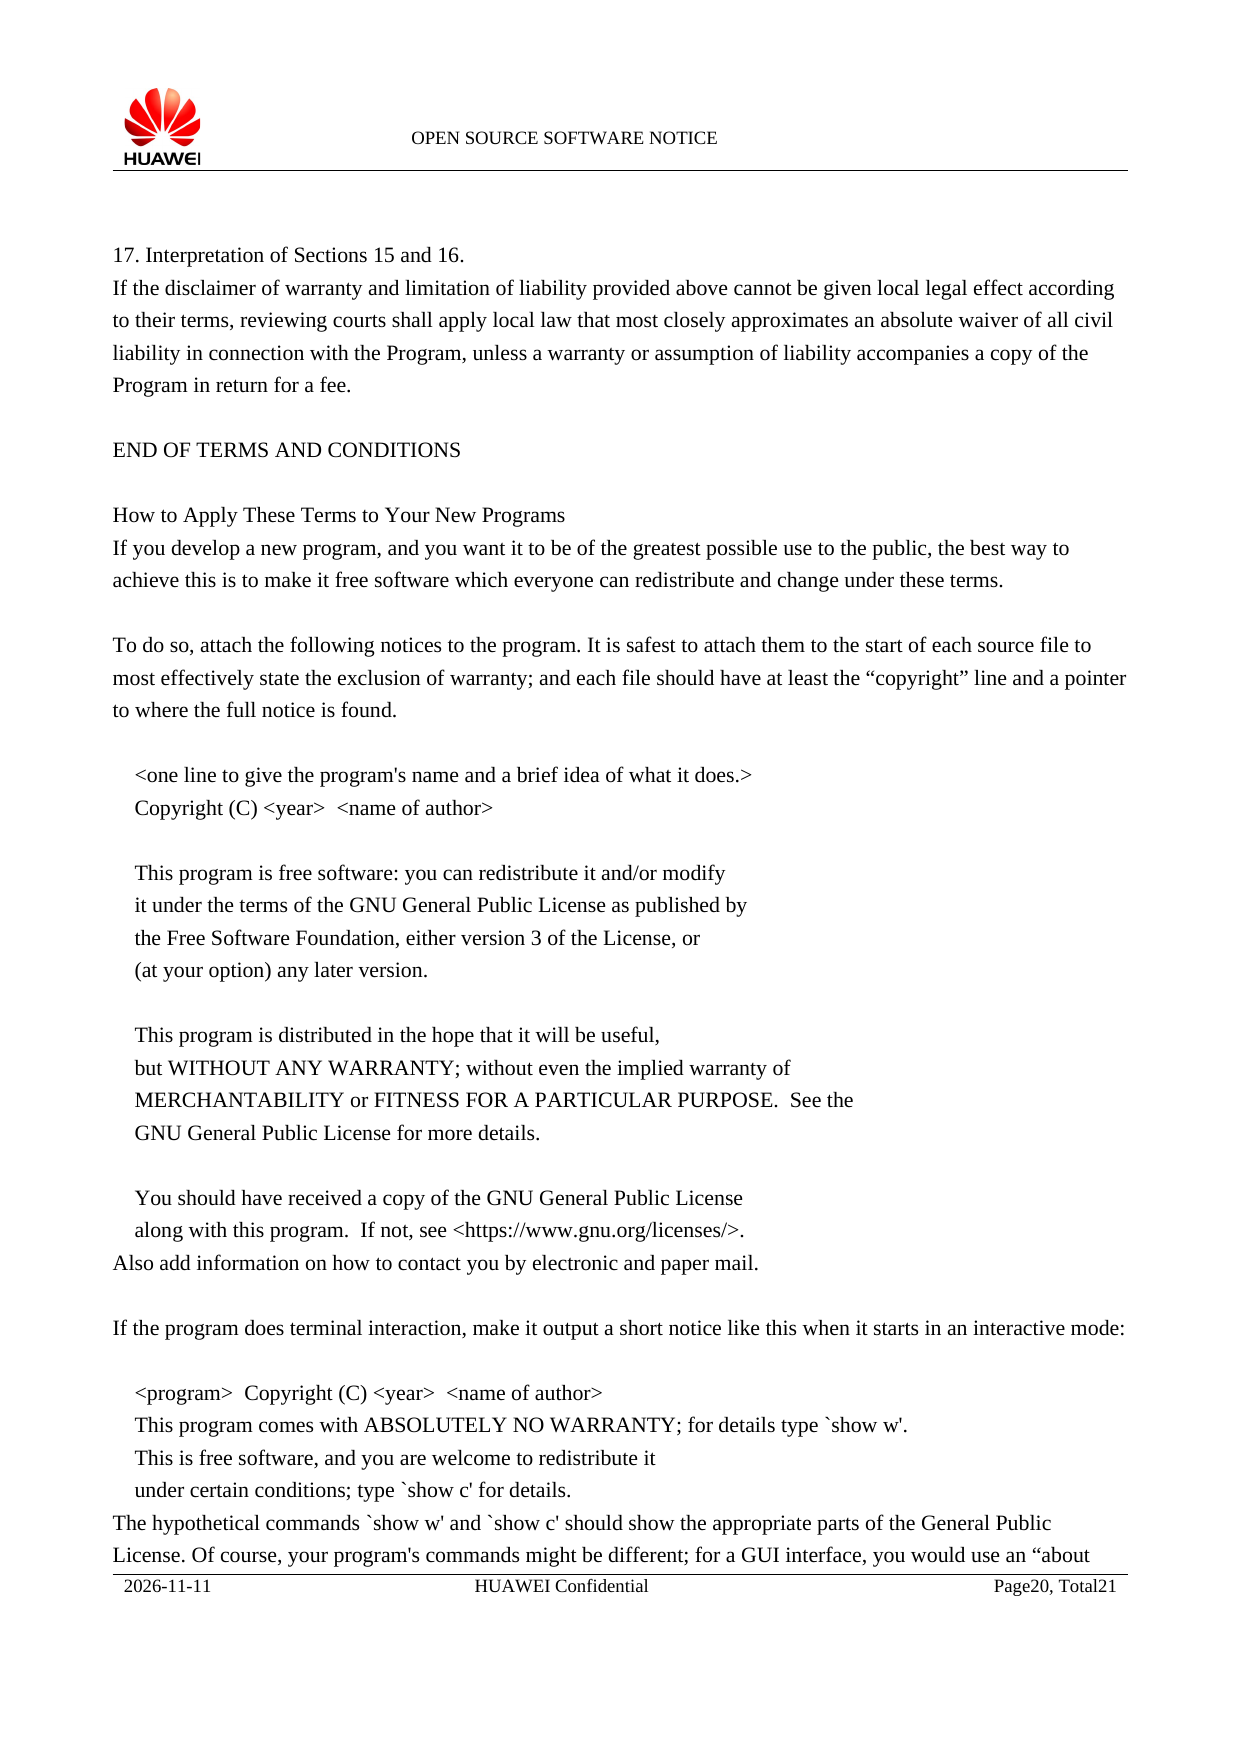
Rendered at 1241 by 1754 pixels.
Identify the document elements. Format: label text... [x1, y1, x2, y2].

picture [124, 88, 201, 165]
